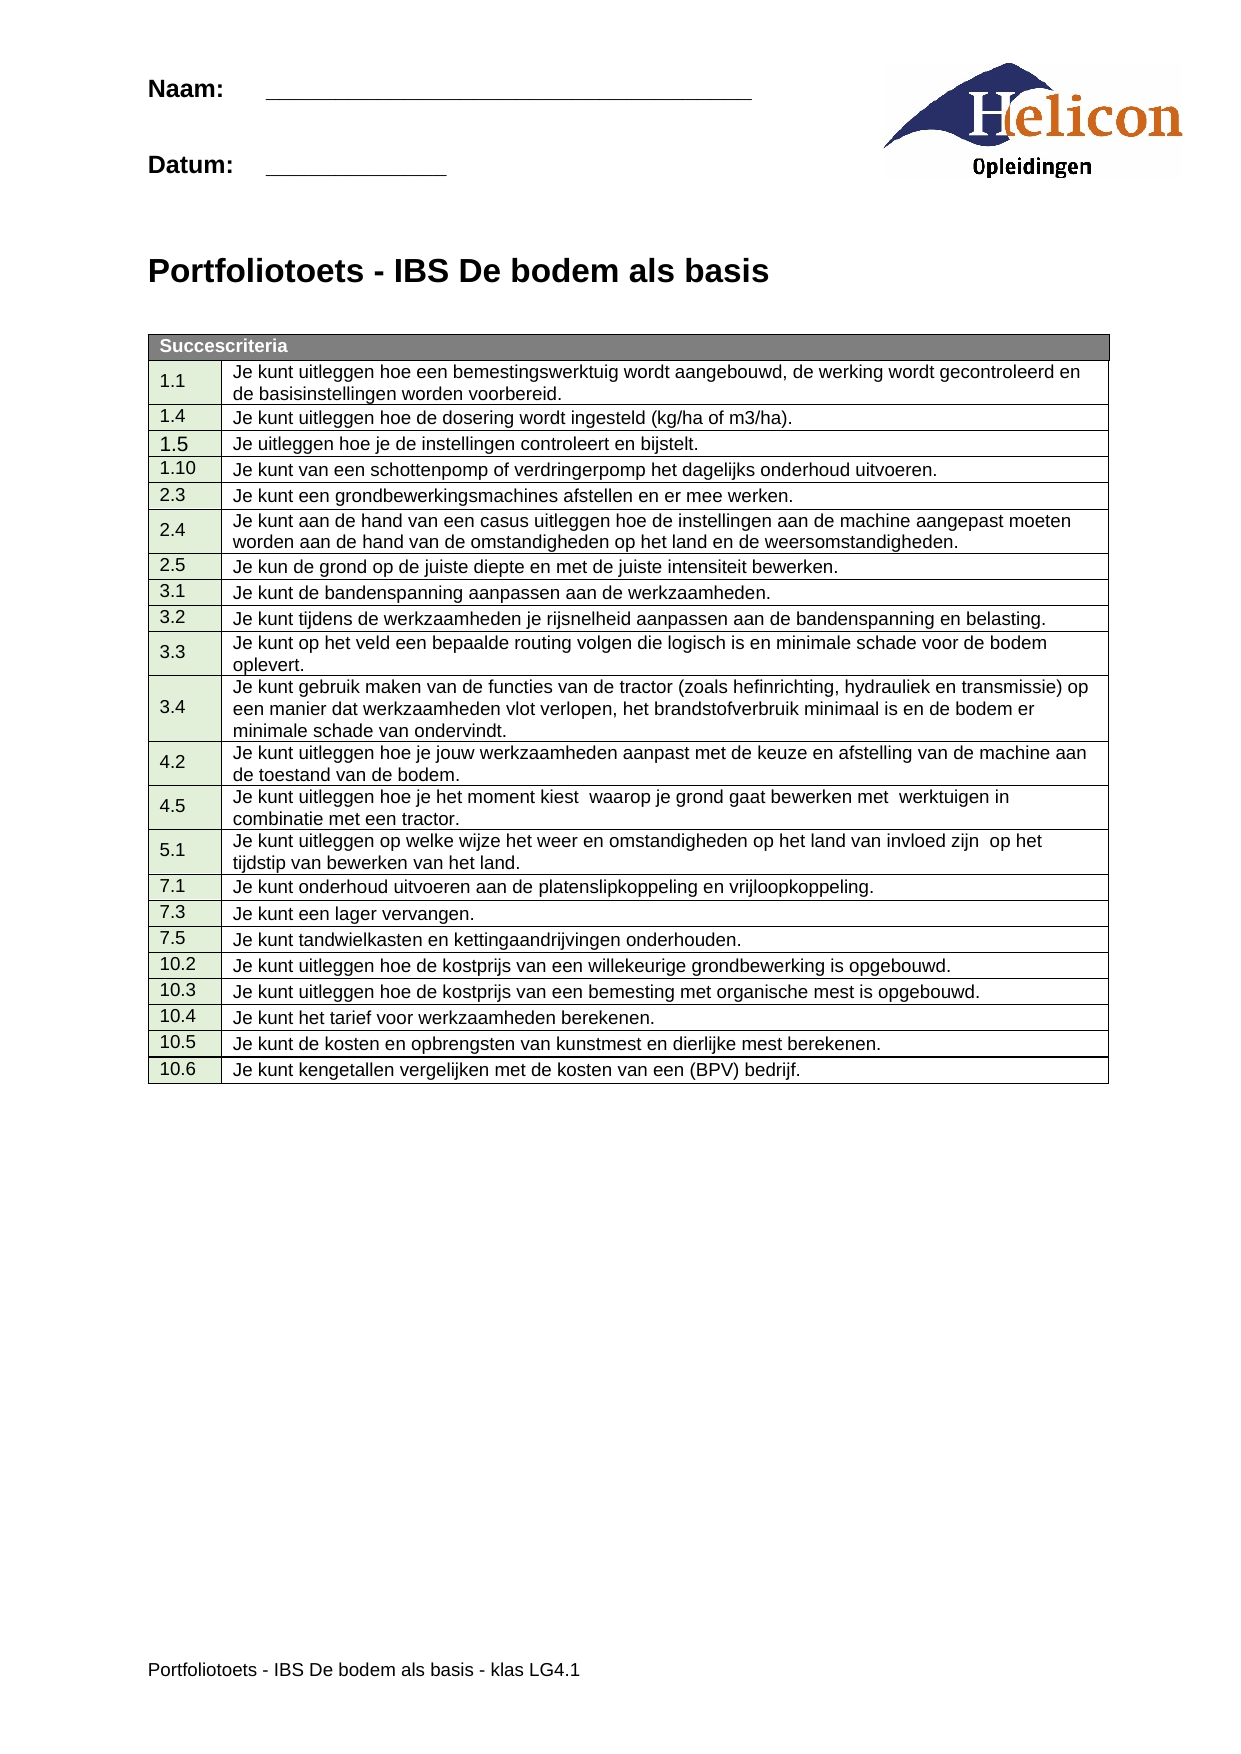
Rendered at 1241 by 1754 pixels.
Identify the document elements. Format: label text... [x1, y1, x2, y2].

table_cell Je uitleggen hoe je de instellingen controleert en bijstelt. [222, 431, 1108, 456]
table_cell 10.6 [149, 1058, 221, 1083]
table_cell Je kunt van een schottenpomp of verdringerpomp het dagelijks onderhoud uitvoeren. [222, 457, 1108, 482]
table_cell Je kun de grond op de juiste diepte en met de juiste intensiteit bewerken. [222, 554, 1108, 579]
table_cell Je kunt een lager vervangen. [222, 901, 1108, 926]
table_cell 1.5 [149, 431, 221, 456]
table_cell 7.5 [149, 927, 221, 952]
table_cell 5.1 [149, 830, 221, 873]
table_cell Je kunt op het veld een bepaalde routing volgen die logisch is en minimale schade voor de bodem oplevert. [222, 632, 1108, 675]
table_cell 3.4 [149, 676, 221, 741]
table_cell Je kunt uitleggen hoe de kostprijs van een willekeurige grondbewerking is opgebouwd. [222, 953, 1108, 978]
table_cell Je kunt uitleggen hoe de kostprijs van een bemesting met organische mest is opgebouwd. [222, 979, 1108, 1004]
table_cell Je kunt een grondbewerkingsmachines afstellen en er mee werken. [222, 483, 1108, 508]
table_cell 7.1 [149, 875, 221, 899]
table_cell Je kunt tandwielkasten en kettingaandrijvingen onderhouden. [222, 927, 1108, 952]
table_cell 3.2 [149, 606, 221, 631]
table_cell Je kunt kengetallen vergelijken met de kosten van een (BPV) bedrijf. [222, 1058, 1108, 1083]
picture [883, 63, 1183, 178]
table_cell 10.3 [149, 979, 221, 1004]
table_cell 10.4 [149, 1005, 221, 1030]
table_cell 4.2 [149, 742, 221, 785]
table_cell 1.1 [149, 361, 221, 404]
table_cell 3.1 [149, 580, 221, 605]
table_cell 10.5 [149, 1031, 221, 1056]
table_cell Je kunt uitleggen op welke wijze het weer en omstandigheden op het land van invloed zijn op het tijdstip van bewerken van het land. [222, 830, 1108, 873]
table_cell Je kunt de kosten en opbrengsten van kunstmest en dierlijke mest berekenen. [222, 1031, 1108, 1056]
table_cell Je kunt onderhoud uitvoeren aan de platenslipkoppeling en vrijloopkoppeling. [222, 875, 1108, 899]
table_cell 1.10 [149, 457, 221, 482]
table_cell Je kunt uitleggen hoe een bemestingswerktuig wordt aangebouwd, de werking wordt gecontroleerd en de basisinstellingen worden voorbereid. [222, 361, 1108, 404]
table_cell Je kunt het tarief voor werkzaamheden berekenen. [222, 1005, 1108, 1030]
table_cell 10.2 [149, 953, 221, 978]
table_cell 3.3 [149, 632, 221, 675]
table_cell 4.5 [149, 786, 221, 829]
table_cell Je kunt uitleggen hoe je het moment kiest waarop je grond gaat bewerken met werktuigen in combinatie met een tractor. [222, 786, 1108, 829]
table_cell Je kunt gebruik maken van de functies van de tractor (zoals hefinrichting, hydrauliek en transmissie) op een manier dat werkzaamheden vlot verlopen, het brandstofverbruik minimaal is en de bodem er minimale schade van ondervindt. [222, 676, 1108, 741]
table_cell 2.5 [149, 554, 221, 579]
table_cell 2.4 [149, 510, 221, 553]
table_cell 2.3 [149, 483, 221, 508]
text Portfoliotoets - IBS De bodem als basis [148, 251, 1093, 289]
table_cell Je kunt uitleggen hoe je jouw werkzaamheden aanpast met de keuze en afstelling van de machine aan de toestand van de bodem. [222, 742, 1108, 785]
table_cell Je kunt tijdens de werkzaamheden je rijsnelheid aanpassen aan de bandenspanning en belasting. [222, 606, 1108, 631]
table_cell Je kunt uitleggen hoe de dosering wordt ingesteld (kg/ha of m3/ha). [222, 405, 1108, 430]
table_cell 7.3 [149, 901, 221, 926]
table_cell Je kunt de bandenspanning aanpassen aan de werkzaamheden. [222, 580, 1108, 605]
table_header Succescriteria [149, 335, 1109, 360]
table_cell 1.4 [149, 405, 221, 430]
table_cell Je kunt aan de hand van een casus uitleggen hoe de instellingen aan de machine aangepast moeten worden aan de hand van de omstandigheden op het land en de weersomstandigheden. [222, 510, 1108, 553]
